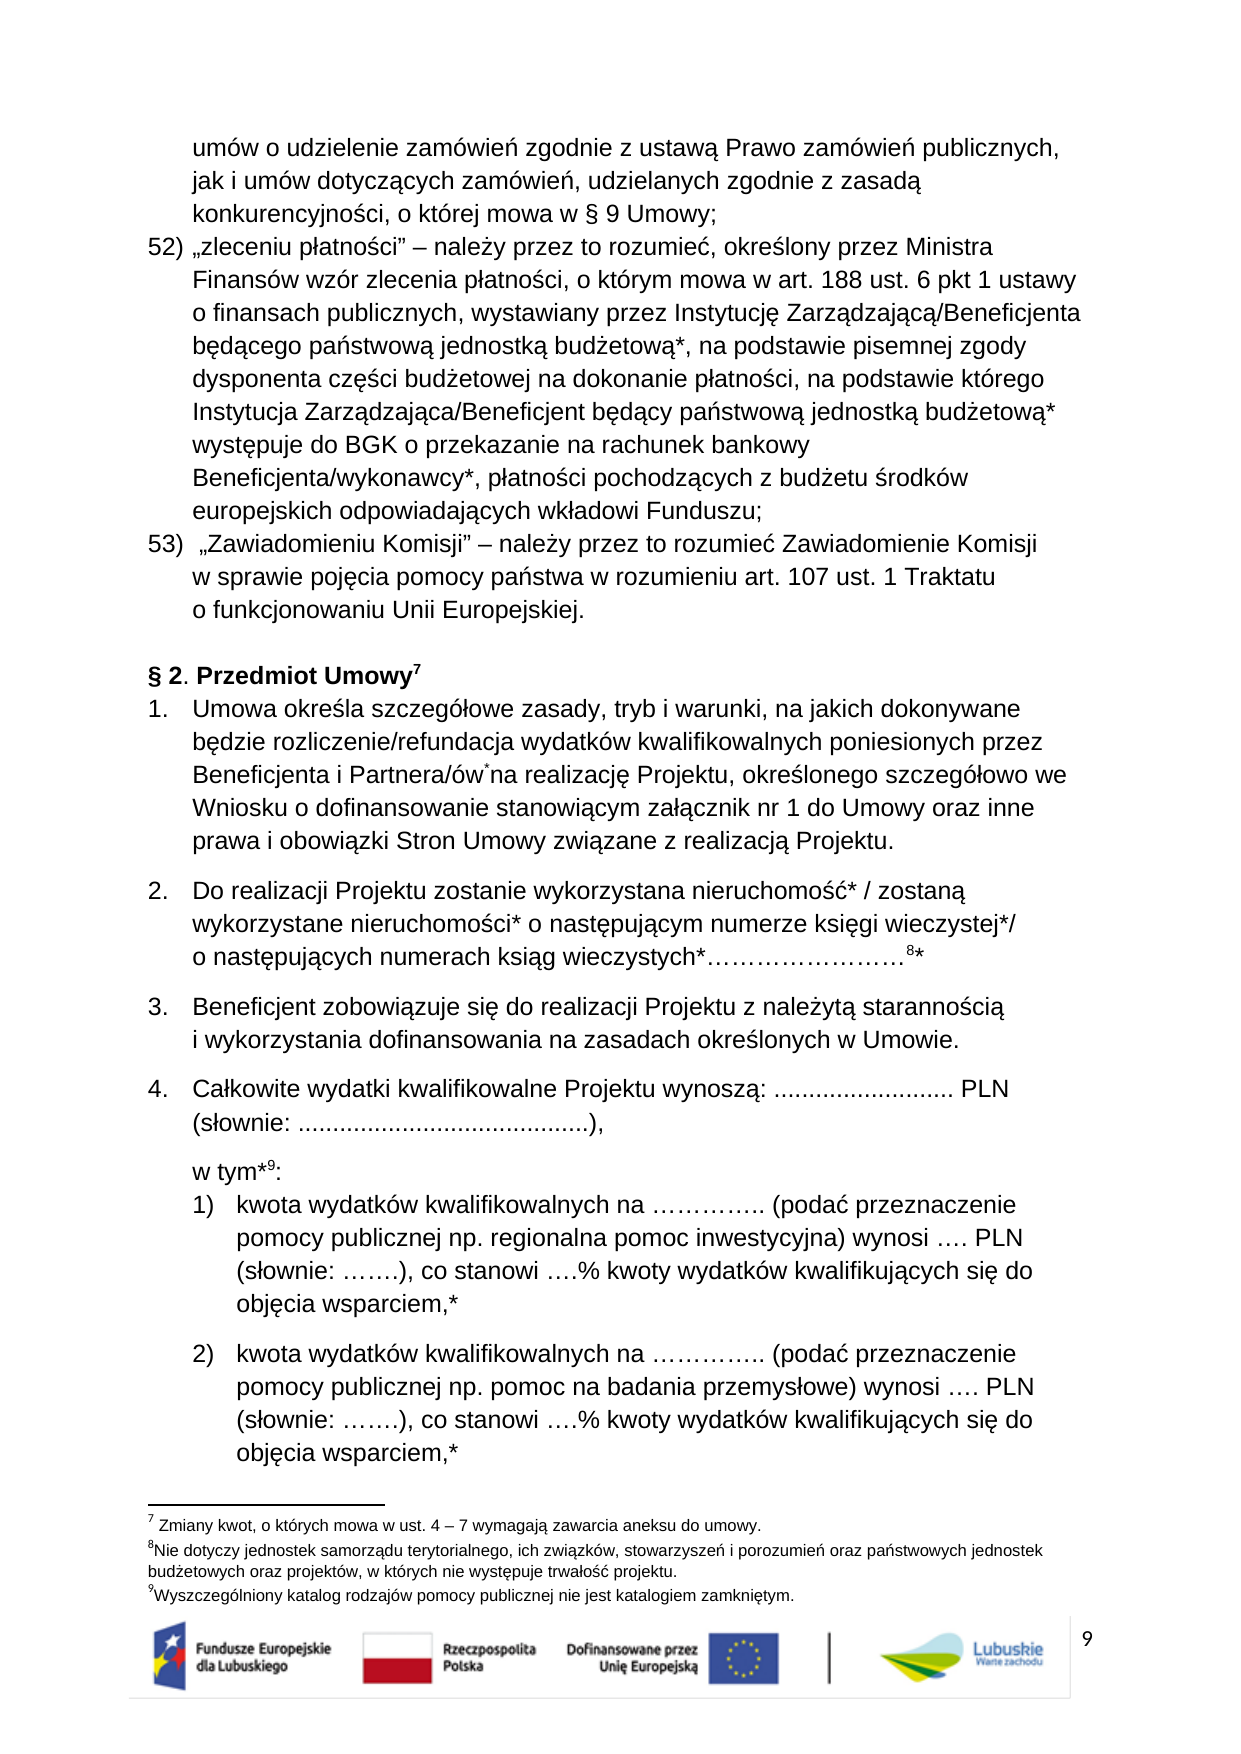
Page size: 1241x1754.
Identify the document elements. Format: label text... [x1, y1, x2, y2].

list „zleceniu płatności” – należy przez to rozumieć, określony przez Ministra Finansów wzór zlecenia płatności, o którym mowa w art. 188 ust. 6 pkt 1 ustawy o finansach publicznych, wystawiany przez Instytucję Zarządzającą/Beneficjenta będącego państwową jednostką budżetową*, na podstawie pisemnej zgody dysponenta części budżetowej na dokonanie płatności, na podstawie którego Instytucja Zarządzająca/Beneficjent będący państwową jednostką budżetową* występuje do BGK o przekazanie na rachunek bankowy Beneficjenta/wykonawcy*, płatności pochodzących z budżetu środków europejskich odpowiadających wkładowi Funduszu; [148, 232, 1093, 525]
text w tym*: [192, 1157, 1093, 1186]
list kwota wydatków kwalifikowalnych na ………….. (podać przeznaczenie pomocy publicznej np. regionalna pomoc inwestycyjna) wynosi …. PLN (słownie: …….), co stanowi ….% kwoty wydatków kwalifikujących się do objęcia wsparciem,* [192, 1190, 1093, 1318]
list „Zawiadomieniu Komisji” – należy przez to rozumieć Zawiadomienie Komisji w sprawie pojęcia pomocy państwa w rozumieniu art. 107 ust. 1 Traktatu o funkcjonowaniu Unii Europejskiej. [148, 529, 1093, 624]
list Do realizacji Projektu zostanie wykorzystana nieruchomość* / zostaną wykorzystane nieruchomości* o następującym numerze księgi wieczystej*/ o następujących numerach ksiąg wieczystych*……………………* [148, 876, 1093, 971]
list Beneficjent zobowiązuje się do realizacji Projektu z należytą starannością i wykorzystania dofinansowania na zasadach określonych w Umowie. [148, 992, 1093, 1053]
picture [128, 1616, 1072, 1700]
list kwota wydatków kwalifikowalnych na ………….. (podać przeznaczenie pomocy publicznej np. pomoc na badania przemysłowe) wynosi …. PLN (słownie: …….), co stanowi ….% kwoty wydatków kwalifikujących się do objęcia wsparciem,* [192, 1339, 1093, 1467]
list Umowa określa szczegółowe zasady, tryb i warunki, na jakich dokonywane będzie rozliczenie/refundacja wydatków kwalifikowalnych poniesionych przez Beneficjenta i Partnera/ów*na realizację Projektu, określonego szczegółowo we Wniosku o dofinansowanie stanowiącym załącznik nr 1 do Umowy oraz inne prawa i obowiązki Stron Umowy związane z realizacją Projektu. [148, 694, 1093, 855]
list Całkowite wydatki kwalifikowalne Projektu wynoszą: .......................... PLN (słownie: ..........................................), [148, 1074, 1093, 1136]
text § 2. Przedmiot Umowy [148, 661, 1093, 690]
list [148, 133, 1093, 228]
